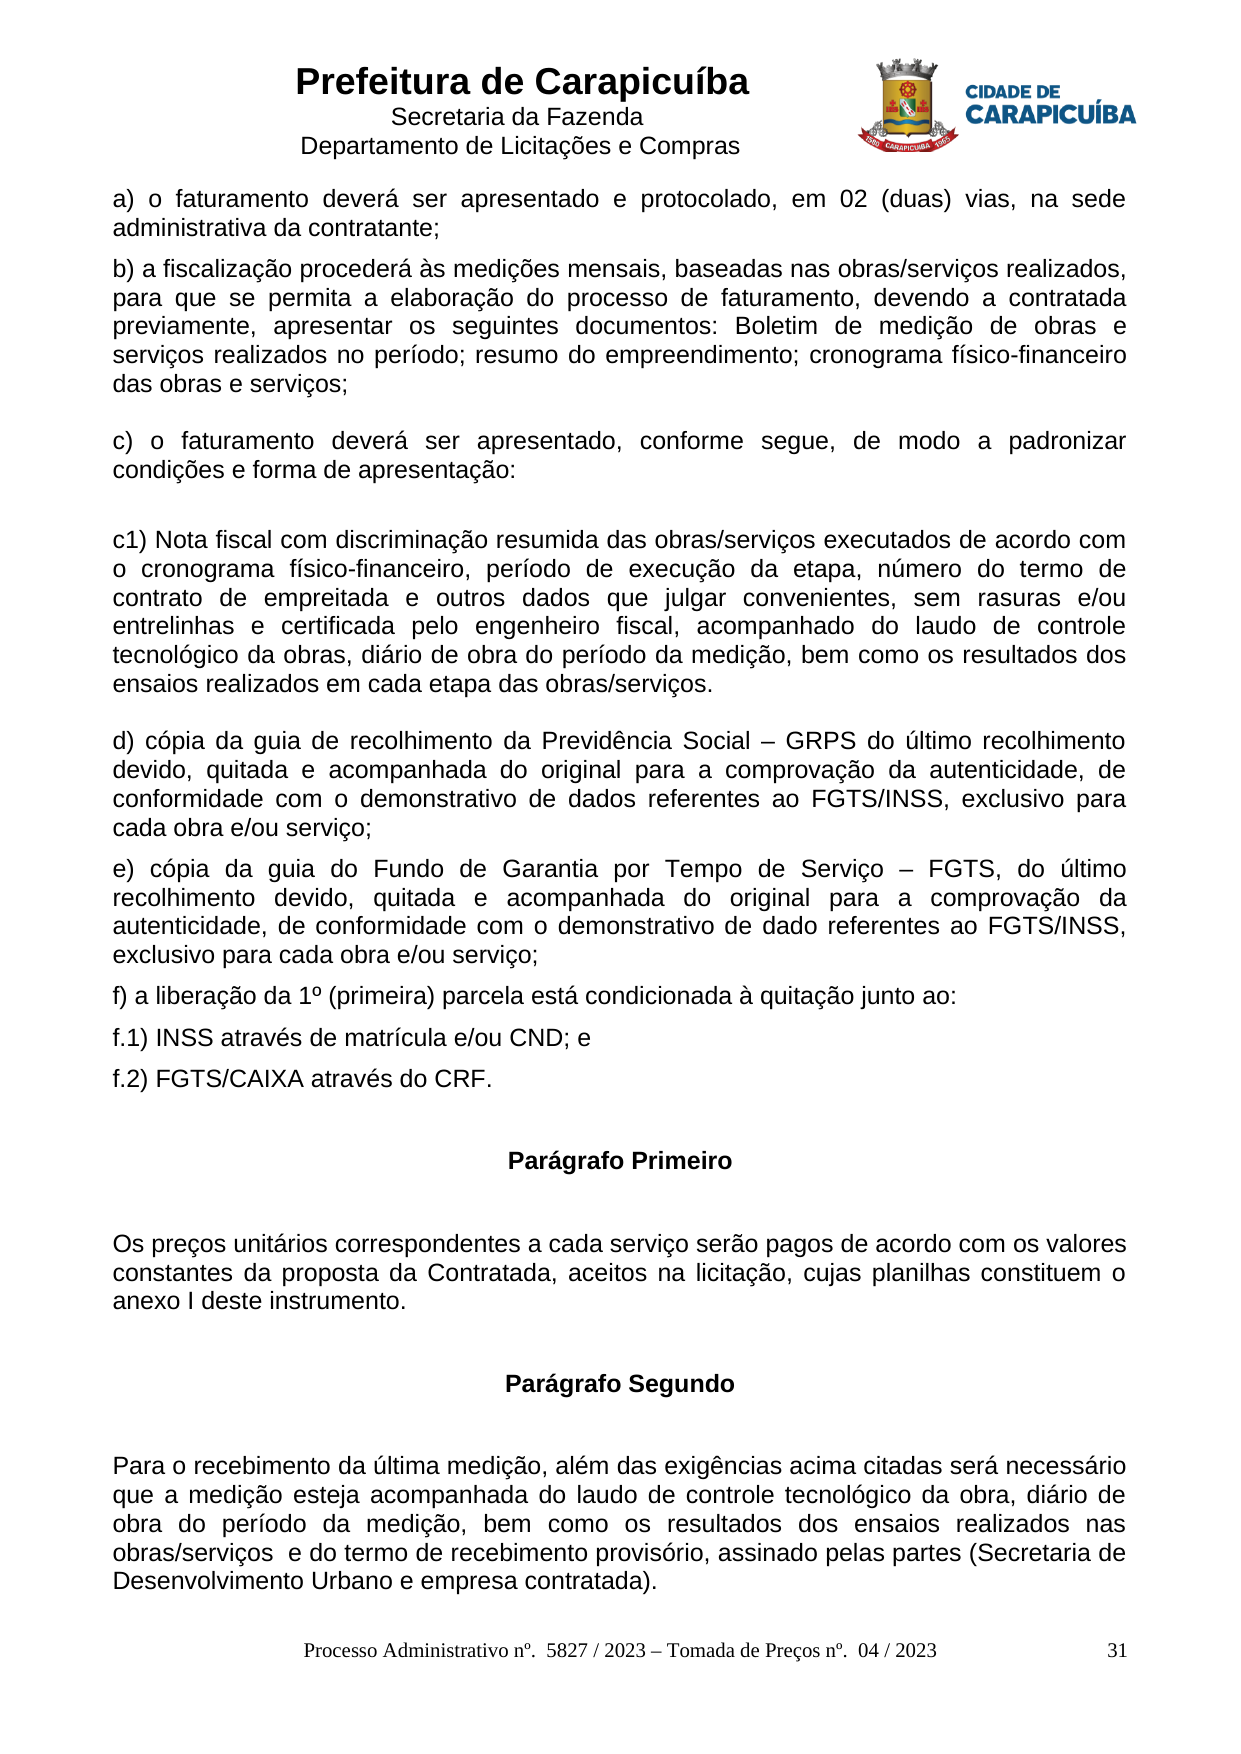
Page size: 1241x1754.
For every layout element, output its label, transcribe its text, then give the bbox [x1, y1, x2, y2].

text e) cópia da guia do Fundo de Garantia por Tempo de Serviço – FGTS, do último recolhimento devido, quitada e acompanhada do original para a comprovação da autenticidade, de conformidade com o demonstrativo de dado referentes ao FGTS/INSS, exclusivo para cada obra e/ou serviço; [112, 854, 1128, 969]
text Os preços unitários correspondentes a cada serviço serão pagos de acordo com os valores constantes da proposta da Contratada, aceitos na licitação, cujas planilhas constituem o anexo I deste instrumento. [112, 1229, 1128, 1315]
text f.1) INSS através de matrícula e/ou CND; e [112, 1022, 1128, 1051]
text Parágrafo Primeiro [112, 1146, 1128, 1175]
text Parágrafo Segundo [112, 1369, 1128, 1397]
text b) a fiscalização procederá às medições mensais, baseadas nas obras/serviços realizados, para que se permita a elaboração do processo de faturamento, devendo a contratada previamente, apresentar os seguintes documentos: Boletim de medição de obras e serviços realizados no período; resumo do empreendimento; cronograma físico-financeiro das obras e serviços; [112, 254, 1128, 397]
text d) cópia da guia de recolhimento da Previdência Social – GRPS do último recolhimento devido, quitada e acompanhada do original para a comprovação da autenticidade, de conformidade com o demonstrativo de dados referentes ao FGTS/INSS, exclusivo para cada obra e/ou serviço; [112, 726, 1128, 841]
text f.2) FGTS/CAIXA através do CRF. [112, 1064, 1128, 1092]
text Para o recebimento da última medição, além das exigências acima citadas será necessário que a medição esteja acompanhada do laudo de controle tecnológico da obra, diário de obra do período da medição, bem como os resultados dos ensaios realizados nas obras/serviços e do termo de recebimento provisório, assinado pelas partes (Secretaria de Desenvolvimento Urbano e empresa contratada). [112, 1451, 1128, 1595]
text c) o faturamento deverá ser apresentado, conforme segue, de modo a padronizar condições e forma de apresentação: [112, 426, 1128, 484]
list a) o faturamento deverá ser apresentado e protocolado, em 02 (duas) vias, na sede administrativa da contratante; [112, 184, 1128, 241]
picture [857, 57, 1139, 152]
text f) a liberação da 1º (primeira) parcela está condicionada à quitação junto ao: [112, 981, 1128, 1010]
text c1) Nota fiscal com discriminação resumida das obras/serviços executados de acordo com o cronograma físico-financeiro, período de execução da etapa, número do termo de contrato de empreitada e outros dados que julgar convenientes, sem rasuras e/ou entrelinhas e certificada pelo engenheiro fiscal, acompanhado do laudo de controle tecnológico da obras, diário de obra do período da medição, bem como os resultados dos ensaios realizados em cada etapa das obras/serviços. [112, 525, 1128, 697]
